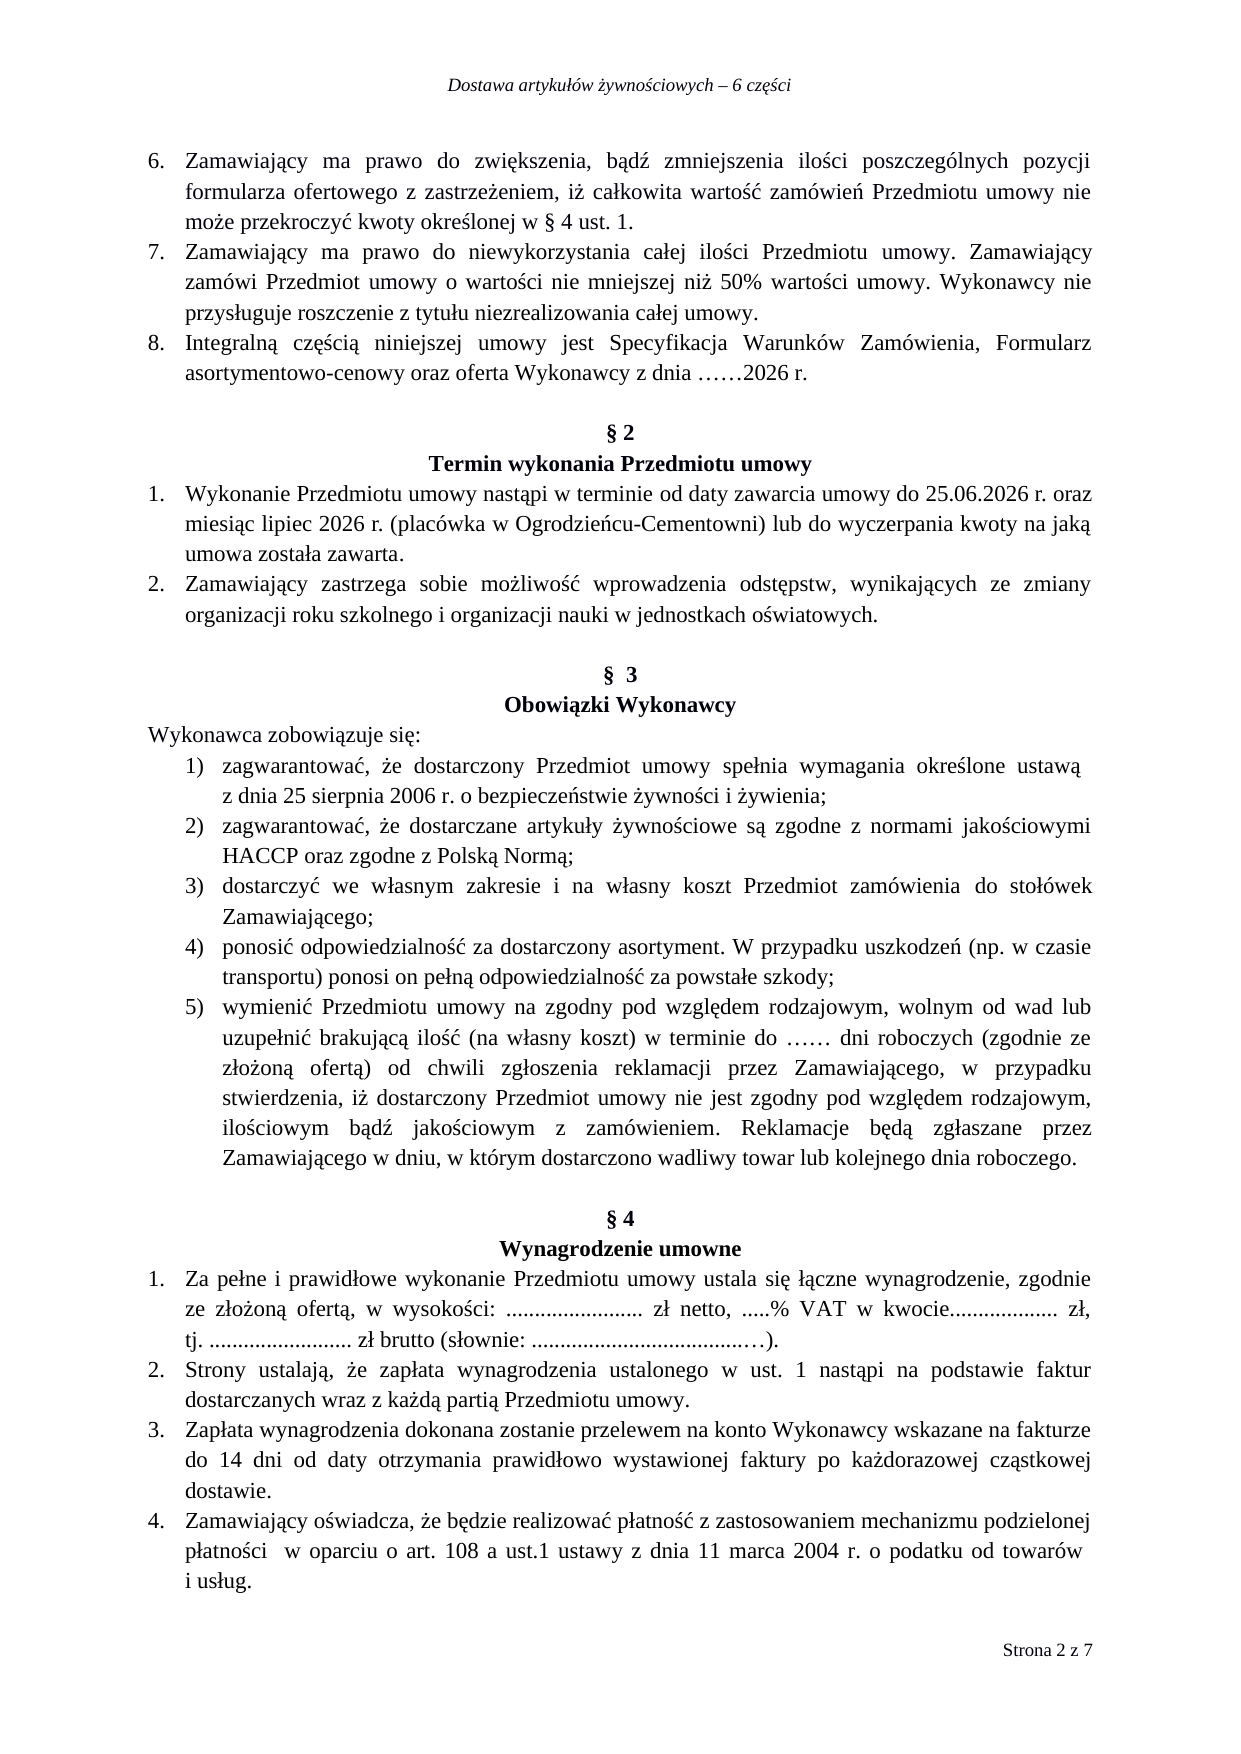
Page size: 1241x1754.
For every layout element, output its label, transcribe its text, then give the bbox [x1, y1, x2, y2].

list dostarczyć we własnym zakresie i na własny koszt Przedmiot zamówienia do stołówek Zamawiającego; [185, 873, 1093, 929]
list Integralną częścią niniejszej umowy jest Specyfikacja Warunków Zamówienia, Formularz asortymentowo-cenowy oraz oferta Wykonawcy z dnia ……2026 r. [148, 329, 1093, 385]
list ponosić odpowiedzialność za dostarczony asortyment. W przypadku uszkodzeń (np. w czasie transportu) ponosi on pełną odpowiedzialność za powstałe szkody; [185, 933, 1093, 989]
list Zamawiający ma prawo do niewykorzystania całej ilości Przedmiotu umowy. Zamawiający zamówi Przedmiot umowy o wartości nie mniejszej niż 50% wartości umowy. Wykonawcy nie przysługuje roszczenie z tytułu niezrealizowania całej umowy. [148, 238, 1093, 325]
list Zamawiający ma prawo do zwiększenia, bądź zmniejszenia ilości poszczególnych pozycji formularza ofertowego z zastrzeżeniem, iż całkowita wartość zamówień Przedmiotu umowy nie może przekroczyć kwoty określonej w § 4 ust. 1. [148, 148, 1093, 234]
text Wynagrodzenie umowne [148, 1235, 1093, 1261]
list zagwarantować, że dostarczane artykuły żywnościowe są zgodne z normami jakościowymi HACCP oraz zgodne z Polską Normą; [185, 812, 1093, 869]
list Wykonanie Przedmiotu umowy nastąpi w terminie od daty zawarcia umowy do 25.06.2026 r. oraz miesiąc lipiec 2026 r. (placówka w Ogrodzieńcu-Cementowni) lub do wyczerpania kwoty na jaką umowa została zawarta. [148, 480, 1093, 567]
text § 3 [148, 661, 1093, 687]
list zagwarantować, że dostarczony Przedmiot umowy spełnia wymagania określone ustawą z dnia 25 sierpnia 2006 r. o bezpieczeństwie żywności i żywienia; [185, 752, 1093, 808]
list Za pełne i prawidłowe wykonanie Przedmiotu umowy ustala się łączne wynagrodzenie, zgodnie ze złożoną ofertą, w wysokości: ........................ zł netto, .....% VAT w kwocie................... zł, tj. ......................... zł brutto (słownie: .....................................…). [148, 1265, 1093, 1352]
text Wykonawca zobowiązuje się: [148, 722, 1093, 748]
list wymienić Przedmiotu umowy na zgodny pod względem rodzajowym, wolnym od wad lub uzupełnić brakującą ilość (na własny koszt) w terminie do …… dni roboczych (zgodnie ze złożoną ofertą) od chwili zgłoszenia reklamacji przez Zamawiającego, w przypadku stwierdzenia, iż dostarczony Przedmiot umowy nie jest zgodny pod względem rodzajowym, ilościowym bądź jakościowym z zamówieniem. Reklamacje będą zgłaszane przez Zamawiającego w dniu, w którym dostarczono wadliwy towar lub kolejnego dnia roboczego. [185, 993, 1093, 1171]
text § 2 [148, 419, 1093, 446]
list Zamawiający oświadcza, że będzie realizować płatność z zastosowaniem mechanizmu podzielonej płatności w oparciu o art. 108 a ust.1 ustawy z dnia 11 marca 2004 r. o podatku od towarów i usług. [148, 1507, 1093, 1594]
list Zapłata wynagrodzenia dokonana zostanie przelewem na konto Wykonawcy wskazane na fakturze do 14 dni od daty otrzymania prawidłowo wystawionej faktury po każdorazowej cząstkowej dostawie. [148, 1416, 1093, 1503]
list Strony ustalają, że zapłata wynagrodzenia ustalonego w ust. 1 nastąpi na podstawie faktur dostarczanych wraz z każdą partią Przedmiotu umowy. [148, 1356, 1093, 1412]
list Zamawiający zastrzega sobie możliwość wprowadzenia odstępstw, wynikających ze zmiany organizacji roku szkolnego i organizacji nauki w jednostkach oświatowych. [148, 571, 1093, 627]
text Obowiązki Wykonawcy [148, 691, 1093, 718]
text § 4 [148, 1205, 1093, 1231]
text Termin wykonania Przedmiotu umowy [148, 450, 1093, 476]
